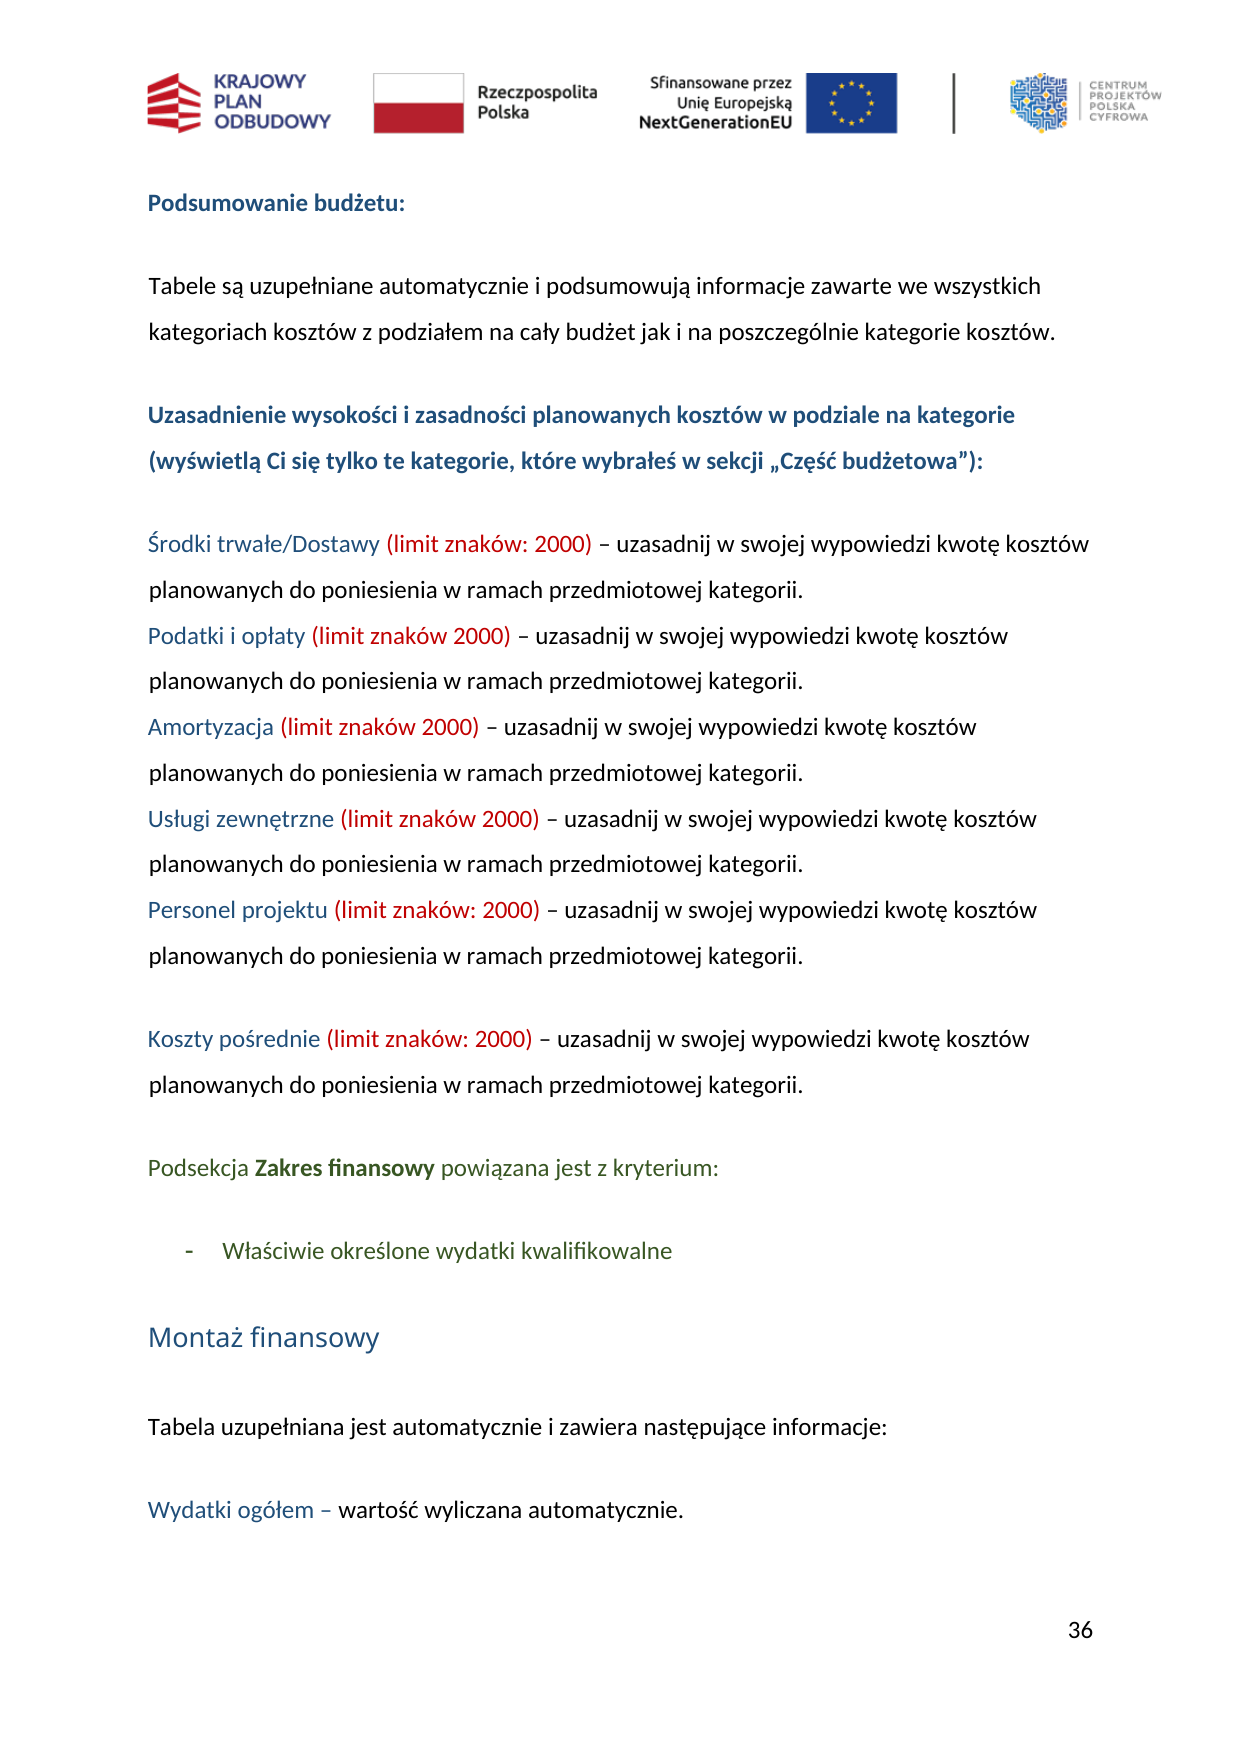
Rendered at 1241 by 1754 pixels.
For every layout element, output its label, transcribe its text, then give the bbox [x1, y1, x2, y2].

text Koszty pośrednie (limit znaków: 2000) – uzasadnij w swojej wypowiedzi kwotę kosztów planowanych do poniesienia w ramach przedmiotowej kategorii. [148, 1023, 1094, 1099]
text Tabela uzupełniana jest automatycznie i zawiera następujące informacje: [148, 1411, 1096, 1442]
text Wydatki ogółem – wartość wyliczana automatycznie. [148, 1494, 1094, 1525]
text Podatki i opłaty (limit znaków 2000) – uzasadnij w swojej wypowiedzi kwotę kosztów planowanych do poniesienia w ramach przedmiotowej kategorii. [148, 620, 1096, 696]
list Tabele są uzupełniane automatycznie i podsumowują informacje zawarte we wszystkich kategoriach kosztów z podziałem na cały budżet jak i na poszczególnie kategorie kosztów. [148, 270, 1094, 347]
picture [147, 73, 1162, 134]
subtitle Uzasadnienie wysokości i zasadności planowanych kosztów w podziale na kategorie (wyświetlą Ci się tylko te kategorie, które wybrałeś w sekcji „Część budżetowa”): [148, 399, 1096, 476]
text Amortyzacja (limit znaków 2000) – uzasadnij w swojej wypowiedzi kwotę kosztów planowanych do poniesienia w ramach przedmiotowej kategorii. [148, 711, 1096, 787]
text Personel projektu (limit znaków: 2000) – uzasadnij w swojej wypowiedzi kwotę kosztów planowanych do poniesienia w ramach przedmiotowej kategorii. [148, 894, 1096, 970]
text Podsekcja Zakres finansowy powiązana jest z kryterium: [148, 1152, 1094, 1183]
text Usługi zewnętrzne (limit znaków 2000) – uzasadnij w swojej wypowiedzi kwotę kosztów planowanych do poniesienia w ramach przedmiotowej kategorii. [148, 803, 1096, 879]
text Środki trwałe/Dostawy (limit znaków: 2000) – uzasadnij w swojej wypowiedzi kwotę kosztów planowanych do poniesienia w ramach przedmiotowej kategorii. [148, 528, 1096, 604]
list Właściwie określone wydatki kwalifikowalne [185, 1235, 1094, 1266]
subtitle Podsumowanie budżetu: [148, 187, 1096, 218]
subtitle Montaż finansowy [148, 1318, 1096, 1355]
